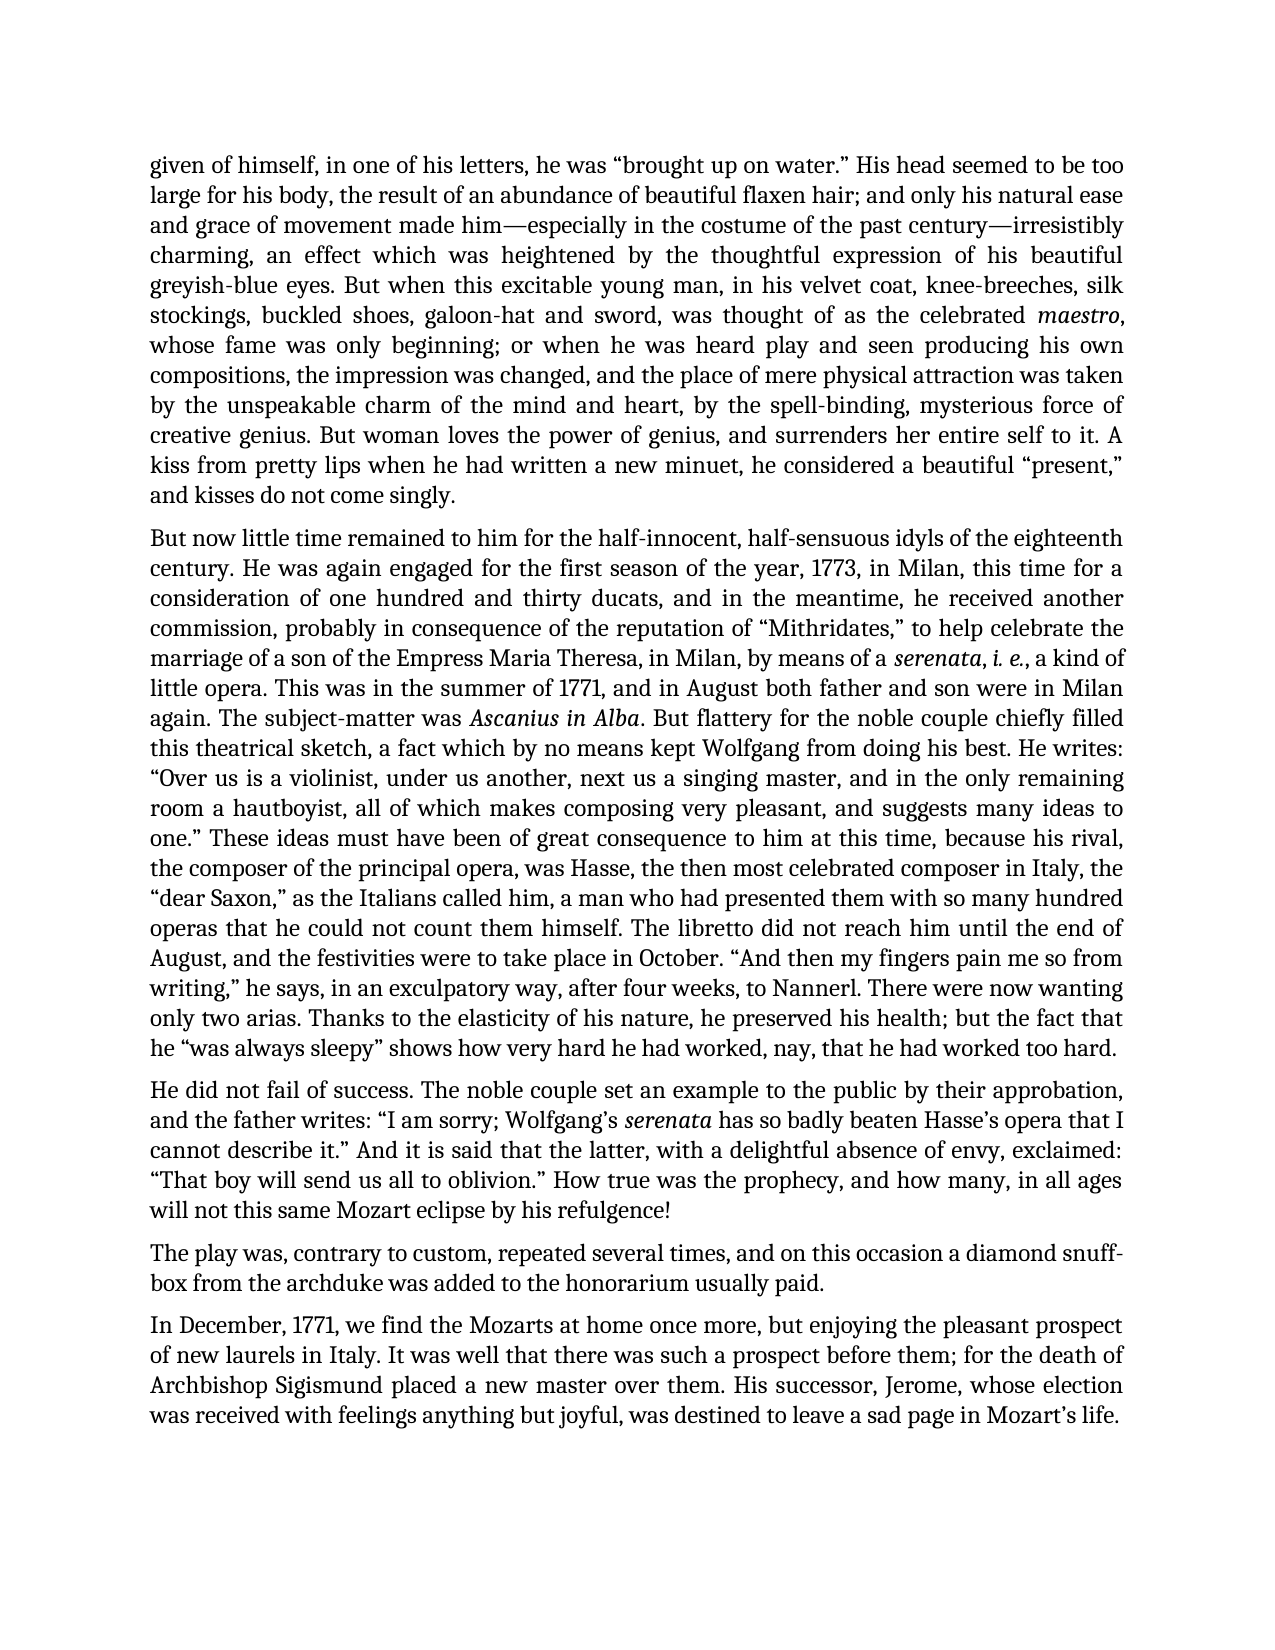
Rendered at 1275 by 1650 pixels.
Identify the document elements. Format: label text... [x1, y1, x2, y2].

text But now little time remained to him for the half-innocent, half-sensuous idyls of the eighteenth century. He was again engaged for the first season of the year, 1773, in Milan, this time for a consideration of one hundred and thirty ducats, and in the meantime, he received another commission, probably in consequence of the reputation of “Mithridates,” to help celebrate the marriage of a son of the Empress Maria Theresa, in Milan, by means of a serenata, i. e., a kind of little opera. This was in the summer of 1771, and in August both father and son were in Milan again. The subject-matter was Ascanius in Alba. But flattery for the noble couple chiefly filled this theatrical sketch, a fact which by no means kept Wolfgang from doing his best. He writes: “Over us is a violinist, under us another, next us a singing master, and in the only remaining room a hautboyist, all of which makes composing very pleasant, and suggests many ideas to one.” These ideas must have been of great consequence to him at this time, because his rival, the composer of the principal opera, was Hasse, the then most celebrated composer in Italy, the “dear Saxon,” as the Italians called him, a man who had presented them with so many hundred operas that he could not count them himself. The libretto did not reach him until the end of August, and the festivities were to take place in October. “And then my fingers pain me so from writing,” he says, in an exculpatory way, after four weeks, to Nannerl. There were now wanting only two arias. Thanks to the elasticity of his nature, he preserved his health; but the fact that he “was always sleepy” shows how very hard he had worked, nay, that he had worked too hard. [150, 522, 1125, 1062]
text The play was, contrary to custom, repeated several times, and on this occasion a diamond snuff-box from the archduke was added to the honorarium usually paid. [150, 1237, 1125, 1297]
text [150, 150, 1125, 510]
text In December, 1771, we find the Mozarts at home once more, but enjoying the pleasant prospect of new laurels in Italy. It was well that there was such a prospect before them; for the death of Archbishop Sigismund placed a new master over them. His successor, Jerome, whose election was received with feelings anything but joyful, was destined to leave a sad page in Mozart’s life. [150, 1310, 1125, 1430]
text He did not fail of success. The noble couple set an example to the public by their approbation, and the father writes: “I am sorry; Wolfgang’s serenata has so badly beaten Hasse’s opera that I cannot describe it.” And it is said that the latter, with a delightful absence of envy, exclaimed: “That boy will send us all to oblivion.” How true was the prophecy, and how many, in all ages will not this same Mozart eclipse by his refulgence! [150, 1075, 1125, 1225]
